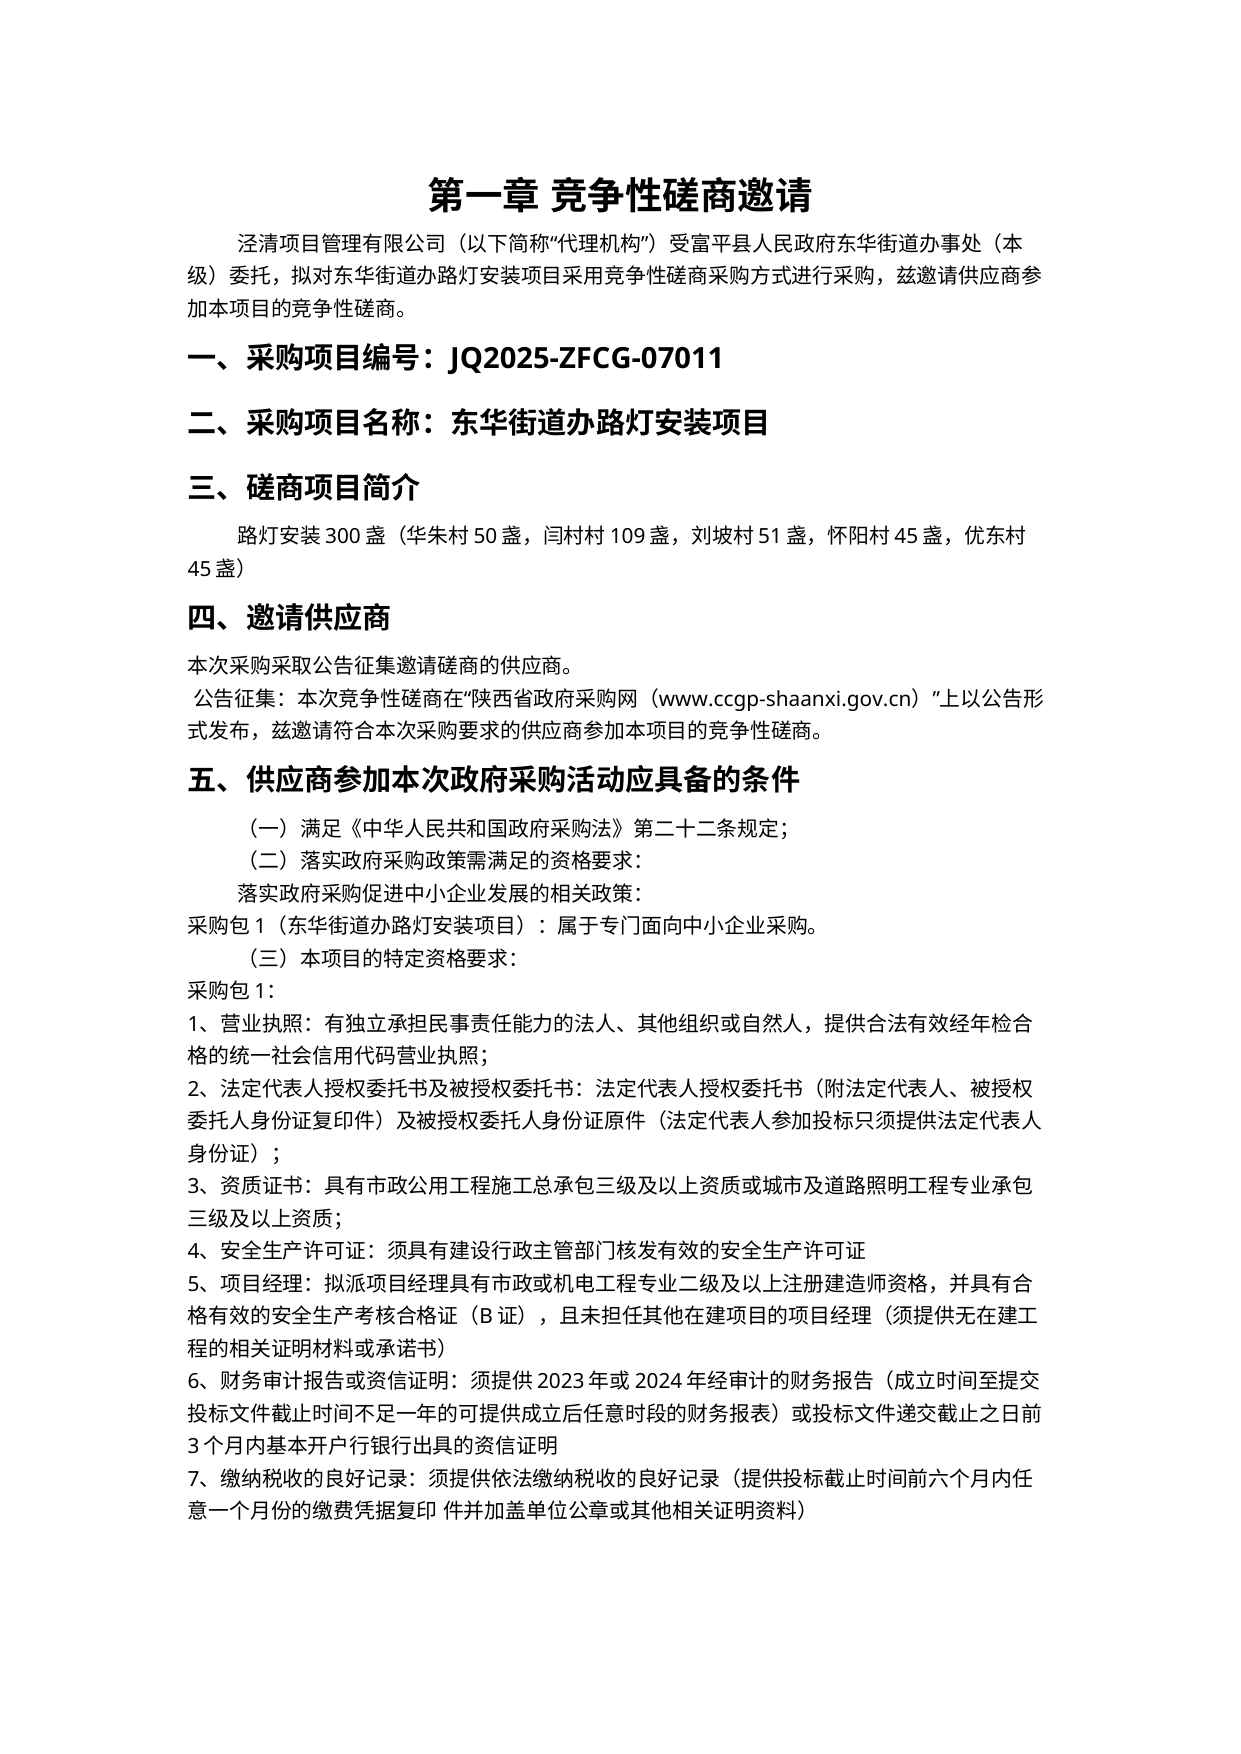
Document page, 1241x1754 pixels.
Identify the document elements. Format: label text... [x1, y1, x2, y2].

text 5、项目经理：拟派项目经理具有市政或机电工程专业二级及以上注册建造师资格，并具有合格有效的安全生产考核合格证（B证），且未担任其他在建项目的项目经理（须提供无在建工程的相关证明材料或承诺书） [187, 1267, 1053, 1364]
text 2、法定代表人授权委托书及被授权委托书：法定代表人授权委托书（附法定代表人、被授权委托人身份证复印件）及被授权委托人身份证原件（法定代表人参加投标只须提供法定代表人身份证）； [187, 1072, 1053, 1169]
text （二）落实政府采购政策需满足的资格要求： [187, 844, 1053, 877]
text 三、磋商项目简介 [187, 454, 1053, 519]
text 一、采购项目编号：JQ2025-ZFCG-07011 [187, 324, 1053, 389]
text 公告征集：本次竞争性磋商在“陕西省政府采购网（www.ccgp-shaanxi.gov.cn）”上以公告形式发布，兹邀请符合本次采购要求的供应商参加本项目的竞争性磋商。 [187, 682, 1053, 747]
text 6、财务审计报告或资信证明：须提供2023年或2024年经审计的财务报告（成立时间至提交投标文件截止时间不足一年的可提供成立后任意时段的财务报表）或投标文件递交截止之日前3个月内基本开户行银行出具的资信证明 [187, 1364, 1053, 1462]
text 3、资质证书：具有市政公用工程施工总承包三级及以上资质或城市及道路照明工程专业承包三级及以上资质； [187, 1169, 1053, 1234]
text 本次采购采取公告征集邀请磋商的供应商。 [187, 649, 1053, 682]
text （三）本项目的特定资格要求： [187, 942, 1053, 974]
text 泾清项目管理有限公司（以下简称“代理机构”）受富平县人民政府东华街道办事处（本级）委托，拟对东华街道办路灯安装项目采用竞争性磋商采购方式进行采购，兹邀请供应商参加本项目的竞争性磋商。 [187, 227, 1053, 324]
text 落实政府采购促进中小企业发展的相关政策： [187, 877, 1053, 909]
text 二、采购项目名称：东华街道办路灯安装项目 [187, 389, 1053, 454]
text 4、安全生产许可证：须具有建设行政主管部门核发有效的安全生产许可证 [187, 1234, 1053, 1267]
text 五、供应商参加本次政府采购活动应具备的条件 [187, 747, 1053, 812]
text （一）满足《中华人民共和国政府采购法》第二十二条规定； [187, 812, 1053, 844]
text 7、缴纳税收的良好记录：须提供依法缴纳税收的良好记录（提供投标截止时间前六个月内任意一个月份的缴费凭据复印 件并加盖单位公章或其他相关证明资料） [187, 1462, 1053, 1527]
text 第一章 竞争性磋商邀请 [187, 162, 1053, 227]
text 四、邀请供应商 [187, 584, 1053, 649]
text 采购包1： [187, 974, 1053, 1007]
text 路灯安装300盏（华朱村50盏，闫村村109盏，刘坡村51盏，怀阳村45盏，优东村45盏） [187, 519, 1053, 584]
text 1、营业执照：有独立承担民事责任能力的法人、其他组织或自然人，提供合法有效经年检合格的统一社会信用代码营业执照； [187, 1007, 1053, 1072]
text 采购包1（东华街道办路灯安装项目）：属于专门面向中小企业采购。 [187, 909, 1053, 942]
